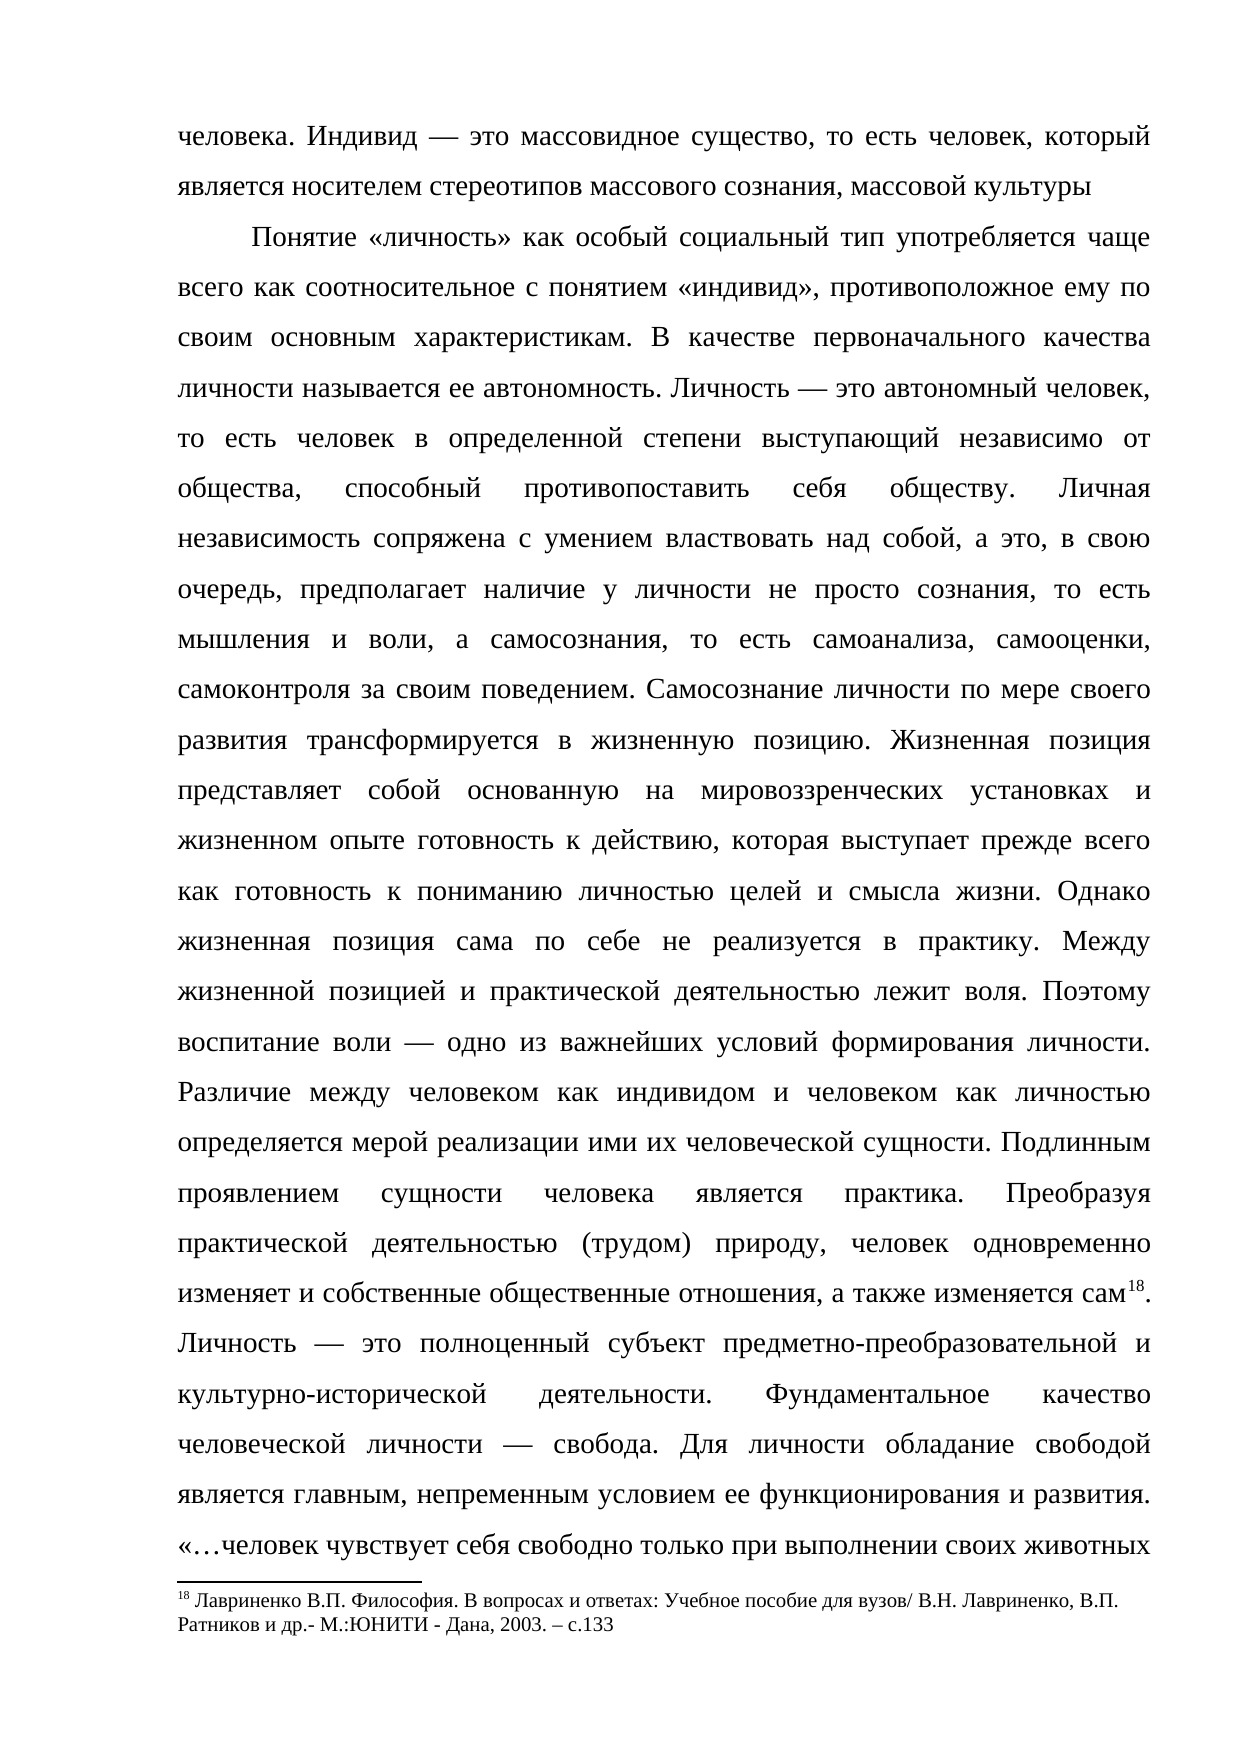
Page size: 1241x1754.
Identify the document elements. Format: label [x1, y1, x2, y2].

text [177, 118, 1152, 202]
text [177, 219, 1152, 1560]
